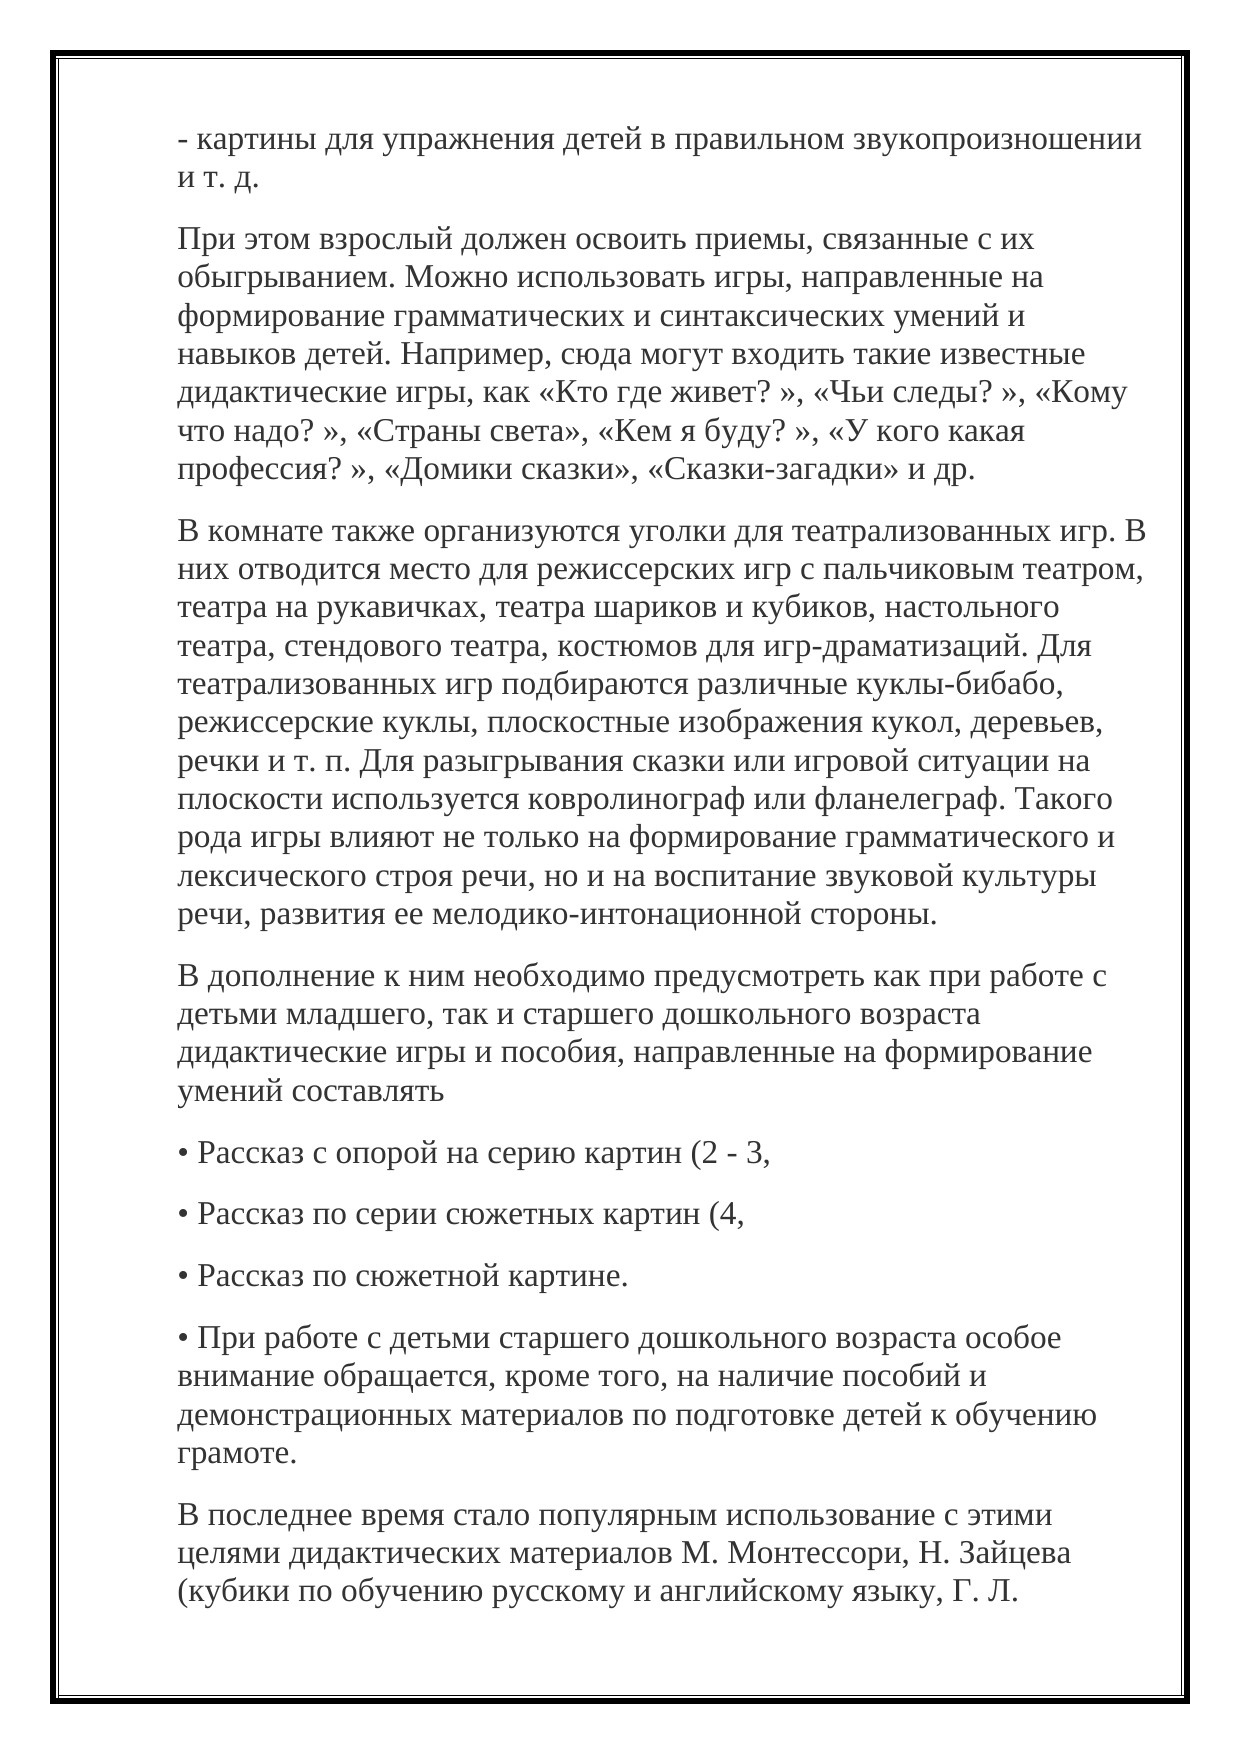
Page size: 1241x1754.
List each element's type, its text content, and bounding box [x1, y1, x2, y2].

text При этом взрослый должен освоить приемы, связанные с их обыгрыванием. Можно использовать игры, направленные на формирование грамматических и синтаксических умений и навыков детей. Например, сюда могут входить такие известные дидактические игры, как «Кто где живет? », «Чьи следы? », «Кому что надо? », «Страны света», «Кем я буду? », «У кого какая профессия? », «Домики сказки», «Сказки-загадки» и др. [177, 218, 1152, 487]
text • Рассказ по сюжетной картине. [177, 1255, 1152, 1294]
text - картины для упражнения детей в правильном звукопроизношении и т. д. [177, 118, 1152, 195]
text • Рассказ с опорой на серию картин (2 - 3, [177, 1132, 1152, 1170]
text • При работе с детьми старшего дошкольного возраста особое внимание обращается, кроме того, на наличие пособий и демонстрационных материалов по подготовке детей к обучению грамоте. [177, 1317, 1152, 1471]
text В дополнение к ним необходимо предусмотреть как при работе с детьми младшего, так и старшего дошкольного возраста дидактические игры и пособия, направленные на формирование умений составлять [177, 955, 1152, 1108]
text В комнате также организуются уголки для театрализованных игр. В них отводится место для режиссерских игр с пальчиковым театром, театра на рукавичках, театра шариков и кубиков, настольного театра, стендового театра, костюмов для игр-драматизаций. Для театрализованных игр подбираются различные куклы-бибабо, режиссерские куклы, плоскостные изображения кукол, деревьев, речки и т. п. Для разыгрывания сказки или игровой ситуации на плоскости используется ковролинограф или фланелеграф. Такого рода игры влияют не только на формирование грамматического и лексического строя речи, но и на воспитание звуковой культуры речи, развития ее мелодико-интонационной стороны. [177, 510, 1152, 932]
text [177, 1494, 1152, 1609]
text • Рассказ по серии сюжетных картин (4, [177, 1194, 1152, 1232]
